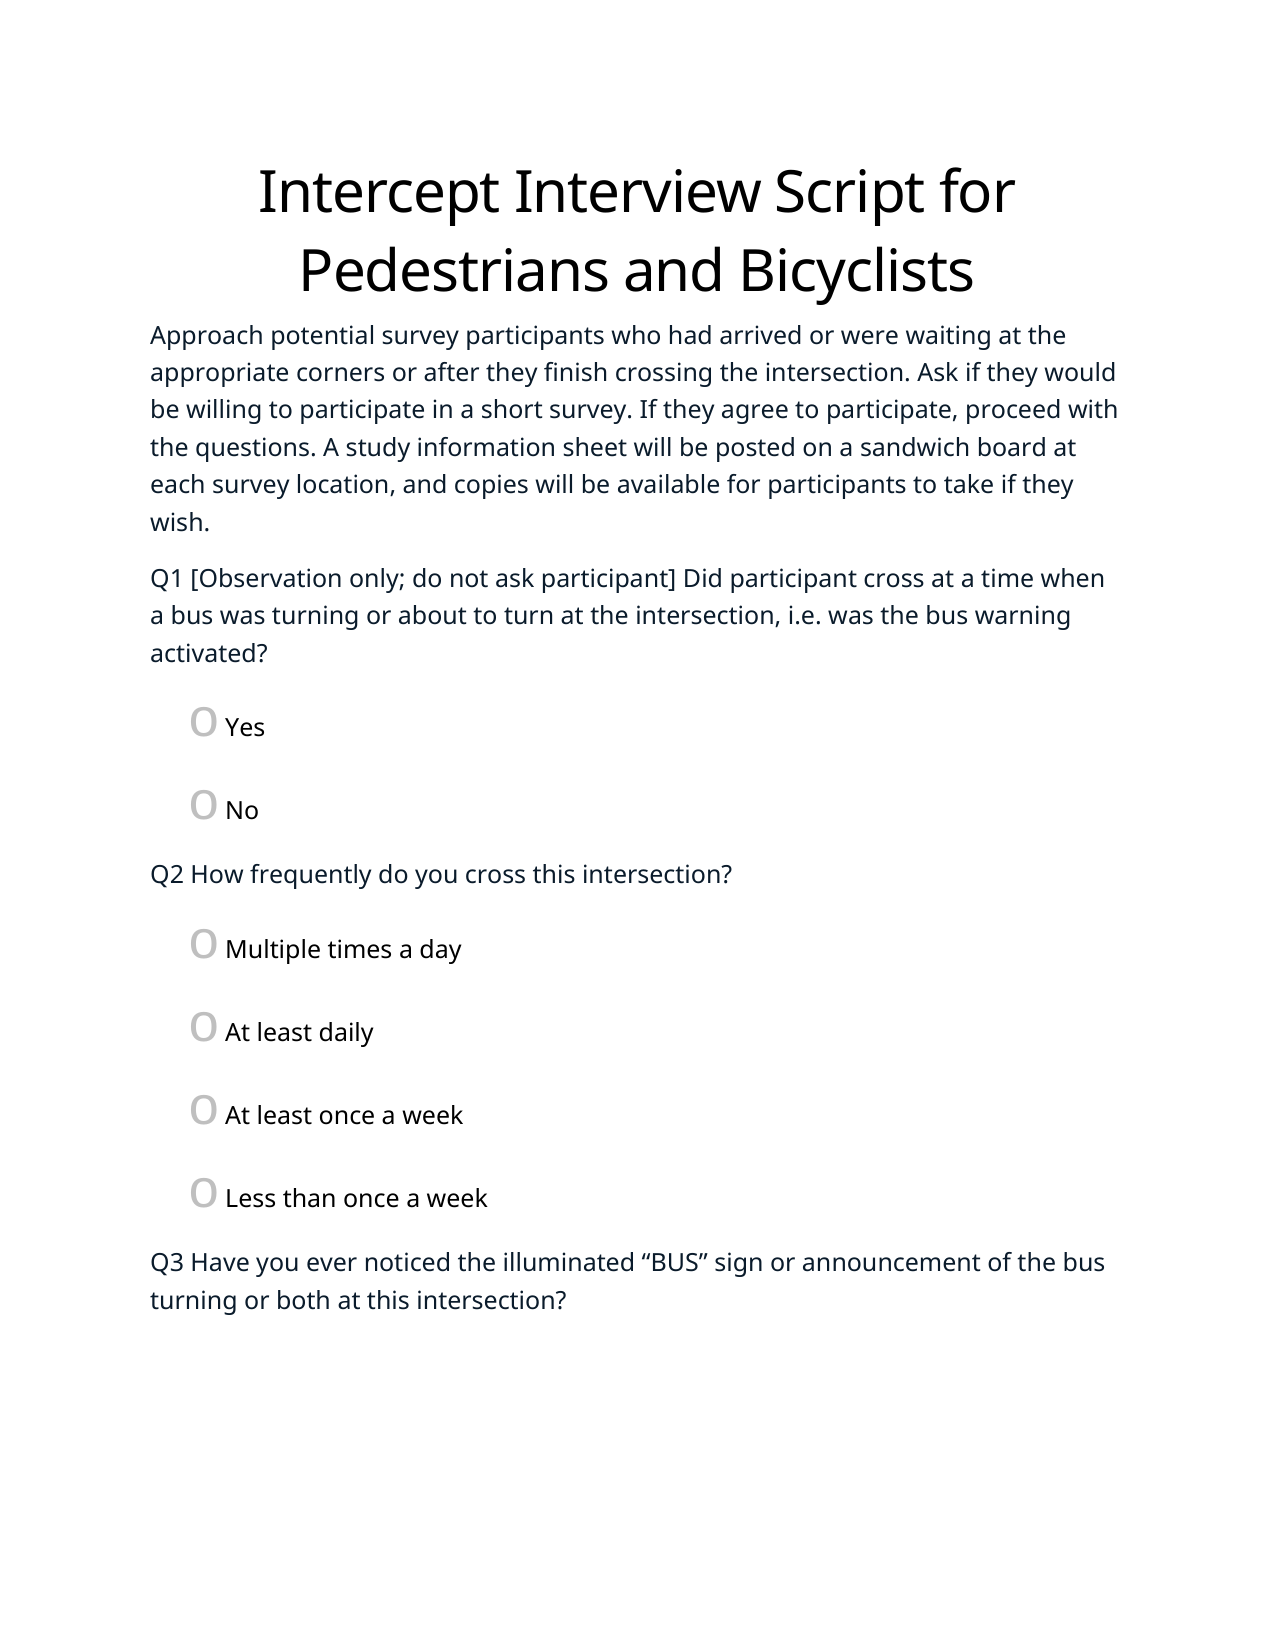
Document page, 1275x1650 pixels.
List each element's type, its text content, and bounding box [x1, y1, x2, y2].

list At least daily [187, 996, 1125, 1058]
list Less than once a week [187, 1162, 1125, 1223]
list At least once a week [187, 1079, 1125, 1141]
list No [187, 774, 1125, 836]
text Approach potential survey participants who had arrived or were waiting at the appropriate corners or after they finish crossing the intersection. Ask if they would be willing to participate in a short survey. If they agree to participate, proceed with the questions. A study information sheet will be posted on a sandwich board at each survey location, and copies will be available for participants to take if they wish. [150, 317, 1125, 538]
text Q1 [Observation only; do not ask participant] Did participant cross at a time when a bus was turning or about to turn at the intersection, i.e. was the bus warning activated? [150, 560, 1125, 669]
list Yes [187, 691, 1125, 753]
list Multiple times a day [187, 913, 1125, 975]
text Q3 Have you ever noticed the illuminated “BUS” sign or announcement of the bus turning or both at this intersection? [150, 1245, 1125, 1316]
text Q2 How frequently do you cross this intersection? [150, 857, 1125, 891]
title Intercept Interview Script for Pedestrians and Bicyclists [150, 150, 1125, 309]
